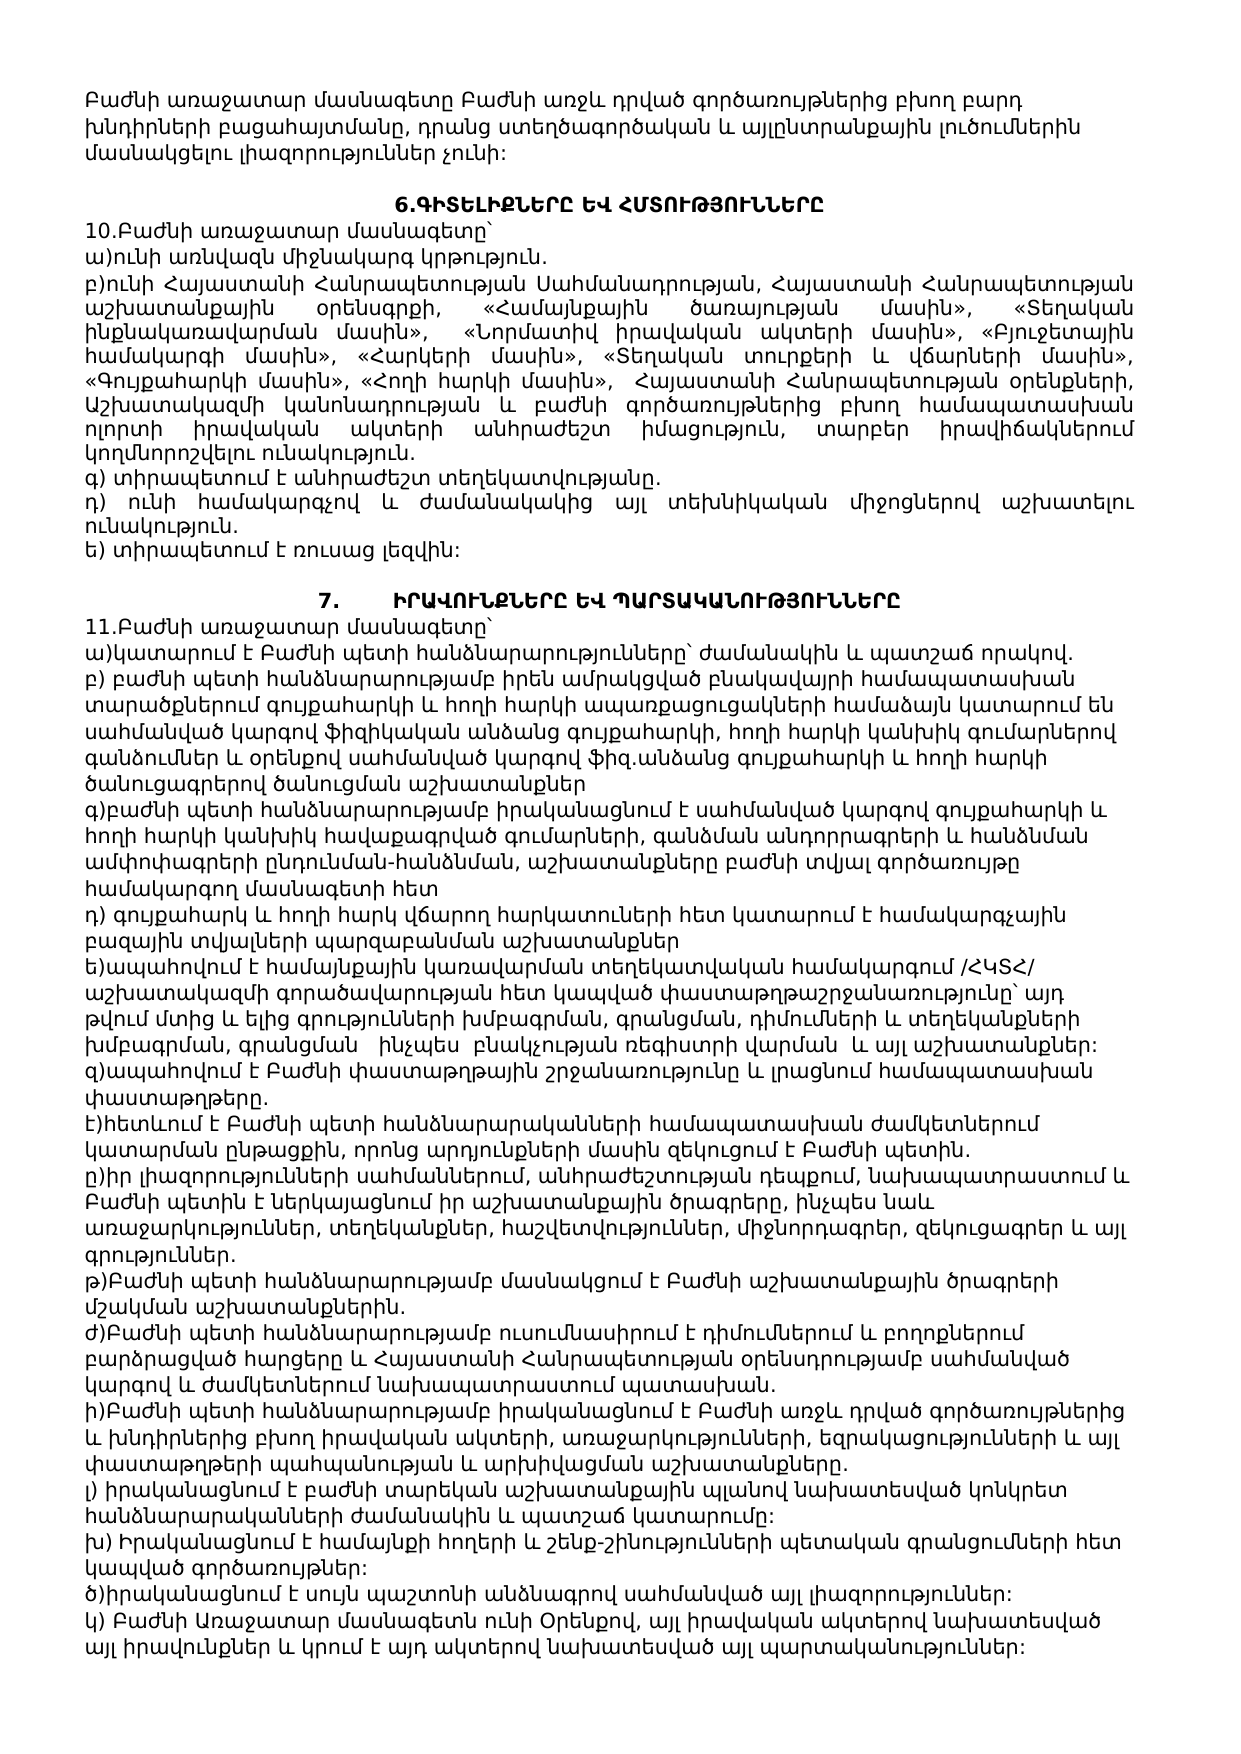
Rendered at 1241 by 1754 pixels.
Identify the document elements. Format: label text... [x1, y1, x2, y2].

text բ)ունի Հայաստանի Հանրապետության Սահմանադրության, Հայաստանի Հանրապետության աշխատանքային օրենսգրքի, «Համայնքային ծառայության մասին», «Տեղական ինքնակառավարման մասին», «Նորմատիվ իրավական ակտերի մասին», «Բյուջետային համակարգի մասին», «Հարկերի մասին», «Տեղական տուրքերի և վճարների մասին», «Գույքահարկի մասին», «Հողի հարկի մասին», Հայաստանի Հանրապետության օրենքների, Աշխատակազմի կանոնադրության և բաժնի գործառույթներից բխող համապատասխան ոլորտի իրավական ակտերի անհրաժեշտ իմացություն, տարբեր իրավիճակներում կողմնորոշվելու ունակություն. [84, 272, 1134, 466]
text կ) Բաժնի Առաջատար մասնագետն ունի Օրենքով, այլ իրավական ակտերով նախատեսված այլ իրավունքներ և կրում է այդ ակտերով նախատեսված այլ պարտականություններ: [84, 1609, 1134, 1659]
text լ) իրականացնում է բաժնի տարեկան աշխատանքային պլանով նախատեսված կոնկրետ հանձնարարականների ժամանակին և պատշաճ կատարումը: [84, 1478, 1134, 1528]
text ի)Բաժնի պետի հանձնարարությամբ իրականացնում է Բաժնի առջև դրված գործառույթներից և խնդիրներից բխող իրավական ակտերի, առաջարկությունների, եզրակացությունների և այլ փաստաթղթերի պահպանության և արխիվացման աշխատանքները. [84, 1399, 1134, 1476]
text է)հետևում է Բաժնի պետի հանձնարարականների համապատասխան ժամկետներում կատարման ընթացքին, որոնց արդյունքների մասին զեկուցում է Բաժնի պետին. [84, 1112, 1134, 1162]
text ծ)իրականացնում է սույն պաշտոնի անձնագրով սահմանված այլ լիազորություններ: [84, 1582, 1134, 1607]
text Բաժնի առաջատար մասնագետը Բաժնի առջև դրված գործառույթներից բխող բարդ խնդիրների բացահայտմանը, դրանց ստեղծագործական և այլընտրանքային լուծումներին մասնակցելու լիազորություններ չունի: [84, 88, 1134, 165]
text ե)ապահովում է համայնքային կառավարման տեղեկատվական համակարգում /ՀԿՏՀ/ աշխատակազմի գորածավարության հետ կապված փաստաթղթաշրջանառությունը՝ այդ թվում մտից և ելից գրությունների խմբագրման, գրանցման, դիմումների և տեղեկանքների խմբագրման, գրանցման ինչպես բնակչության ռեգիստրի վարման և այլ աշխատանքներ: [84, 955, 1134, 1058]
text խ) Իրականացնում է համայնքի հողերի և շենք-շինությունների պետական գրանցումների հետ կապված գործառույթներ: [84, 1530, 1134, 1581]
text դ) ունի համակարգչով և ժամանակակից այլ տեխնիկական միջոցներով աշխատելու ունակություն. [84, 490, 1134, 538]
text ա)կատարում է Բաժնի պետի հանձնարարությունները՝ ժամանակին և պատշաճ որակով. [84, 641, 1134, 666]
text ը)իր լիազորությունների սահմաններում, անհրաժեշտության դեպքում, նախապատրաստում և Բաժնի պետին է ներկայացնում իր աշխատանքային ծրագրերը, ինչպես նաև առաջարկություններ, տեղեկանքներ, հաշվետվություններ, միջնորդագրեր, զեկուցագրեր և այլ գրություններ. [84, 1164, 1134, 1267]
text դ) գույքահարկ և հողի հարկ վճարող հարկատուների հետ կատարում է համակարգչային բազային տվյալների պարզաբանման աշխատանքներ [84, 903, 1134, 953]
text ժ)Բաժնի պետի հանձնարարությամբ ուսումնասիրում է դիմումներում և բողոքներում բարձրացված հարցերը և Հայաստանի Հանրապետության օրենսդրությամբ սահմանված կարգով և ժամկետներում նախապատրաստում պատասխան. [84, 1321, 1134, 1398]
text 11.Բաժնի առաջատար մասնագետը՝ [84, 615, 1134, 639]
text ա)ունի առնվազն միջնակարգ կրթություն. [84, 245, 1134, 270]
text բ) բաժնի պետի հանձնարարությամբ իրեն ամրակցված բնակավայրի համապատասխան տարածքներում գույքահարկի և հողի հարկի ապառքացուցակների համաձայն կատարում են սահմանված կարգով ֆիզիկական անձանց գույքահարկի, հողի հարկի կանխիկ գումարներով գանձումներ և օրենքով սահմանված կարգով ֆիզ.անձանց գույքահարկի և հողի հարկի ծանուցագրերով ծանուցման աշխատանքներ [84, 667, 1134, 796]
text 7. ԻՐԱՎՈՒՆՔՆԵՐԸ ԵՎ ՊԱՐՏԱԿԱՆՈՒԹՅՈՒՆՆԵՐԸ [84, 589, 1134, 613]
text ե) տիրապետում է ռուսաց լեզվին: [84, 538, 1134, 563]
text 10.Բաժնի առաջատար մասնագետը՝ [84, 219, 1134, 243]
text գ) տիրապետում է անհրաժեշտ տեղեկատվությանը. [84, 466, 1134, 490]
text թ)Բաժնի պետի հանձնարարությամբ մասնակցում է Բաժնի աշխատանքային ծրագրերի մշակման աշխատանքներին. [84, 1269, 1134, 1319]
text զ)ապահովում է Բաժնի փաստաթղթային շրջանառությունը և լրացնում համապատասխան փաստաթղթերը. [84, 1059, 1134, 1110]
text 6.ԳԻՏԵԼԻՔՆԵՐԸ ԵՎ ՀՄՏՈՒԹՅՈՒՆՆԵՐԸ [84, 193, 1134, 217]
text գ)բաժնի պետի հանձնարարությամբ իրականացնում է սահմանված կարգով գույքահարկի և հողի հարկի կանխիկ հավաքագրված գումարների, գանձման անդորրագրերի և հանձնման ամփոփագրերի ընդունման-հանձնման, աշխատանքները բաժնի տվյալ գործառույթը համակարգող մասնագետի հետ [84, 798, 1134, 901]
